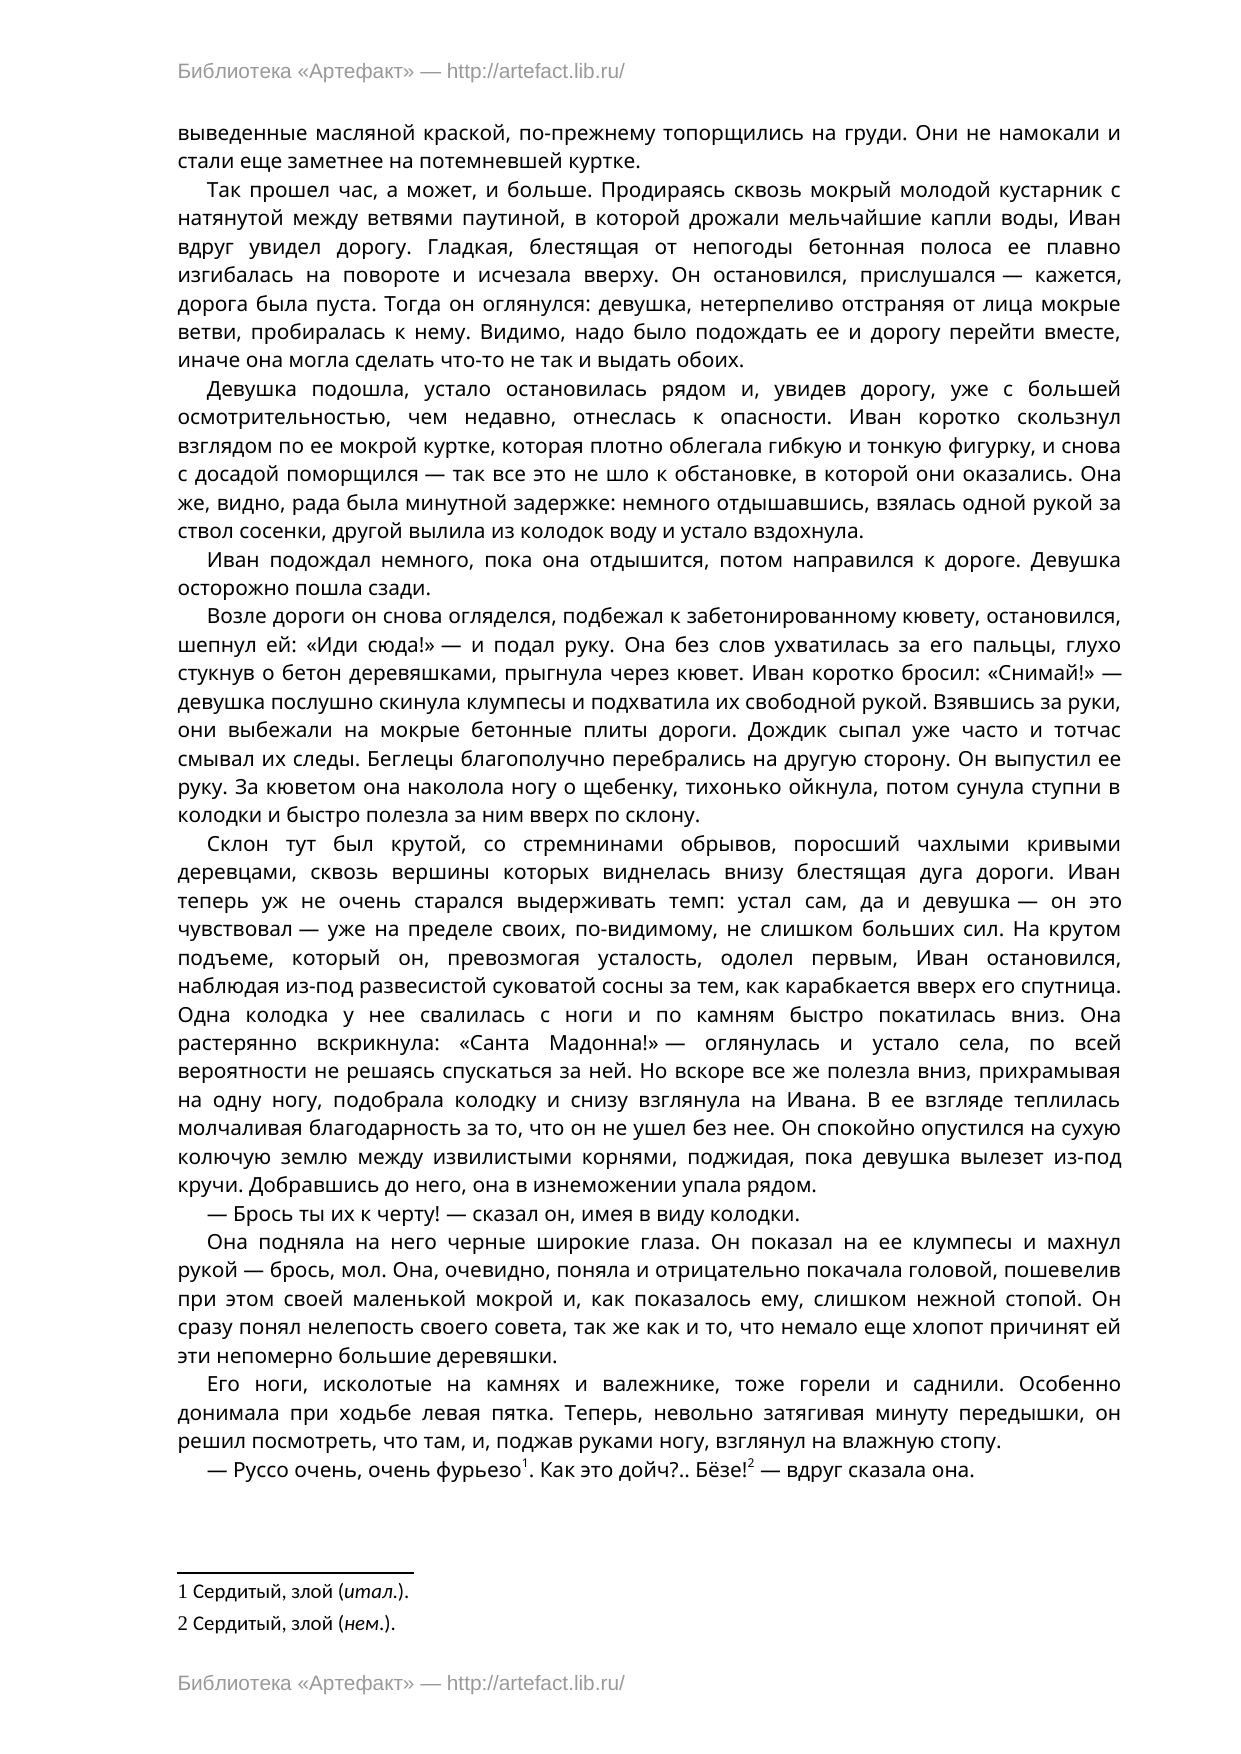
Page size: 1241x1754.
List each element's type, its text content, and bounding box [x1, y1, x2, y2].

text Его ноги, исколотые на камнях и валежнике, тоже горели и саднили. Особенно донимала при ходьбе левая пятка. Теперь, невольно затягивая минуту передышки, он решил посмотреть, что там, и, поджав руками ногу, взглянул на влажную стопу. [177, 1369, 1122, 1455]
text Возле дороги он снова огляделся, подбежал к забетонированному кювету, остановился, шепнул ей: «Иди сюда!» — и подал руку. Она без слов ухватилась за его пальцы, глухо стукнув о бетон деревяшками, прыгнула через кювет. Иван коротко бросил: «Снимай!» — девушка послушно скинула клумпесы и подхватила их свободной рукой. Взявшись за руки, они выбежали на мокрые бетонные плиты дороги. Дождик сыпал уже часто и тотчас смывал их следы. Беглецы благополучно перебрались на другую сторону. Он выпустил ее руку. За кюветом она наколола ногу о щебенку, тихонько ойкнула, потом сунула ступни в колодки и быстро полезла за ним вверх по склону. [177, 602, 1122, 829]
text Склон тут был крутой, со стремнинами обрывов, поросший чахлыми кривыми деревцами, сквозь вершины которых виднелась внизу блестящая дуга дороги. Иван теперь уж не очень старался выдерживать темп: устал сам, да и девушка — он это чувствовал — уже на пределе своих, по-видимому, не слишком больших сил. На крутом подъеме, который он, превозмогая усталость, одолел первым, Иван остановился, наблюдая из-под развесистой суковатой сосны за тем, как карабкается вверх его спутница. Одна колодка у нее свалилась с ноги и по камням быстро покатилась вниз. Она растерянно вскрикнула: «Санта Мадонна!» — оглянулась и устало села, по всей вероятности не решаясь спускаться за ней. Но вскоре все же полезла вниз, прихрамывая на одну ногу, подобрала колодку и снизу взглянула на Ивана. В ее взгляде теплилась молчаливая благодарность за то, что он не ушел без нее. Он спокойно опустился на сухую колючую землю между извилистыми корнями, поджидая, пока девушка вылезет из-под кручи. Добравшись до него, она в изнеможении упала рядом. [177, 829, 1122, 1199]
text — Руссо очень, очень фурьезо. Как это дойч?.. Бёзе! — вдруг сказала она. [177, 1455, 1122, 1483]
text Девушка подошла, устало остановилась рядом и, увидев дорогу, уже с большей осмотрительностью, чем недавно, отнеслась к опасности. Иван коротко скользнул взглядом по ее мокрой куртке, которая плотно облегала гибкую и тонкую фигурку, и снова с досадой поморщился — так все это не шло к обстановке, в которой они оказались. Она же, видно, рада была минутной задержке: немного отдышавшись, взялась одной рукой за ствол сосенки, другой вылила из колодок воду и устало вздохнула. [177, 374, 1122, 545]
text — Брось ты их к черту! — сказал он, имея в виду колодки. [177, 1199, 1122, 1227]
text Иван подождал немного, пока она отдышится, потом направился к дороге. Девушка осторожно пошла сзади. [177, 545, 1122, 602]
text Она подняла на него черные широкие глаза. Он показал на ее клумпесы и махнул рукой — брось, мол. Она, очевидно, поняла и отрицательно покачала головой, пошевелив при этом своей маленькой мокрой и, как показалось ему, слишком нежной стопой. Он сразу понял нелепость своего совета, так же как и то, что немало еще хлопот причинят ей эти непомерно большие деревяшки. [177, 1227, 1122, 1369]
text Так прошел час, а может, и больше. Продираясь сквозь мокрый молодой кустарник с натянутой между ветвями паутиной, в которой дрожали мельчайшие капли воды, Иван вдруг увидел дорогу. Гладкая, блестящая от непогоды бетонная полоса ее плавно изгибалась на повороте и исчезала вверху. Он остановился, прислушался — кажется, дорога была пуста. Тогда он оглянулся: девушка, нетерпеливо отстраняя от лица мокрые ветви, пробиралась к нему. Видимо, надо было подождать ее и дорогу перейти вместе, иначе она могла сделать что-то не так и выдать обоих. [177, 175, 1122, 374]
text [177, 118, 1122, 175]
